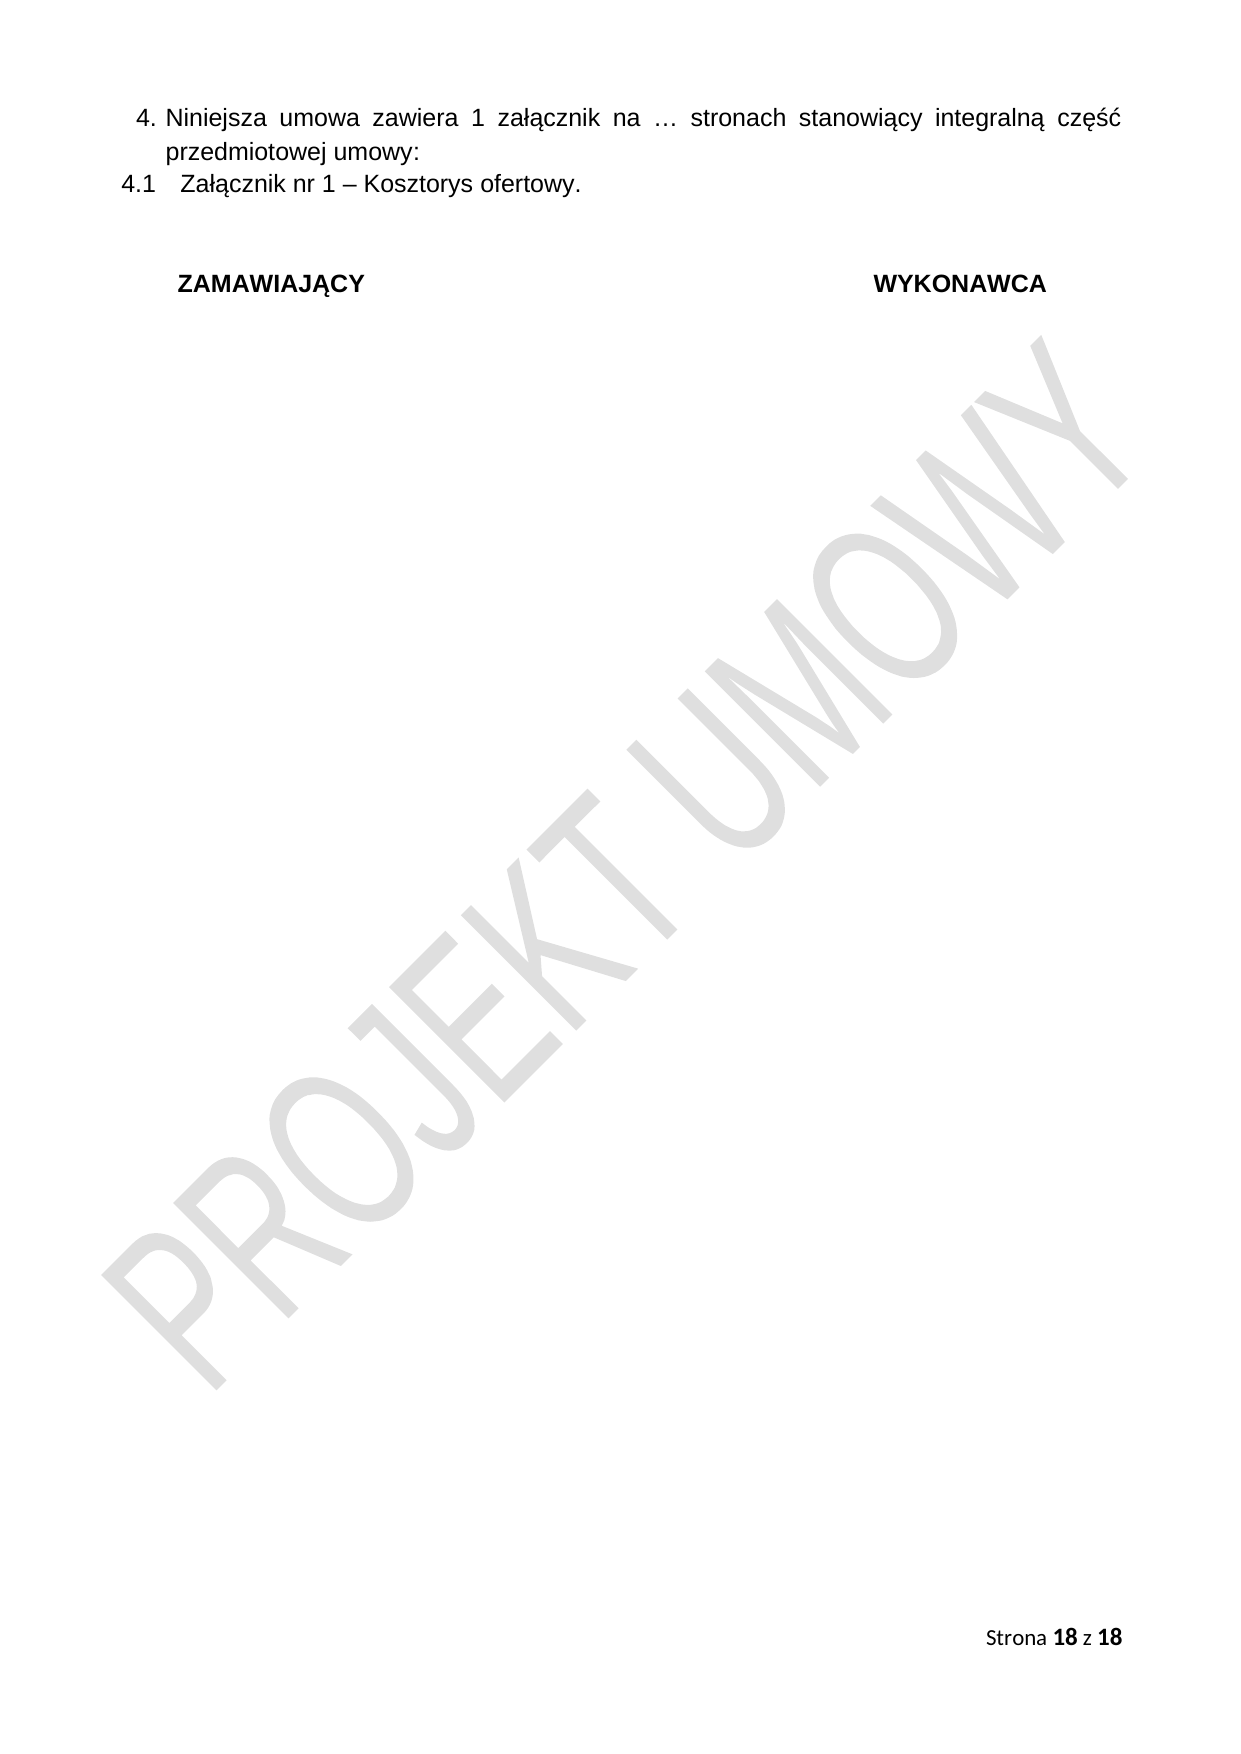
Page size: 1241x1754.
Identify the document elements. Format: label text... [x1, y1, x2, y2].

list Załącznik nr 1 – Kosztorys ofertowy. [121, 169, 1122, 198]
text ZAMAWIAJĄCY WYKONAWCA [136, 268, 1122, 297]
list Niniejsza umowa zawiera 1 załącznik na … stronach stanowiący integralną część przedmiotowej umowy: [136, 103, 1122, 165]
